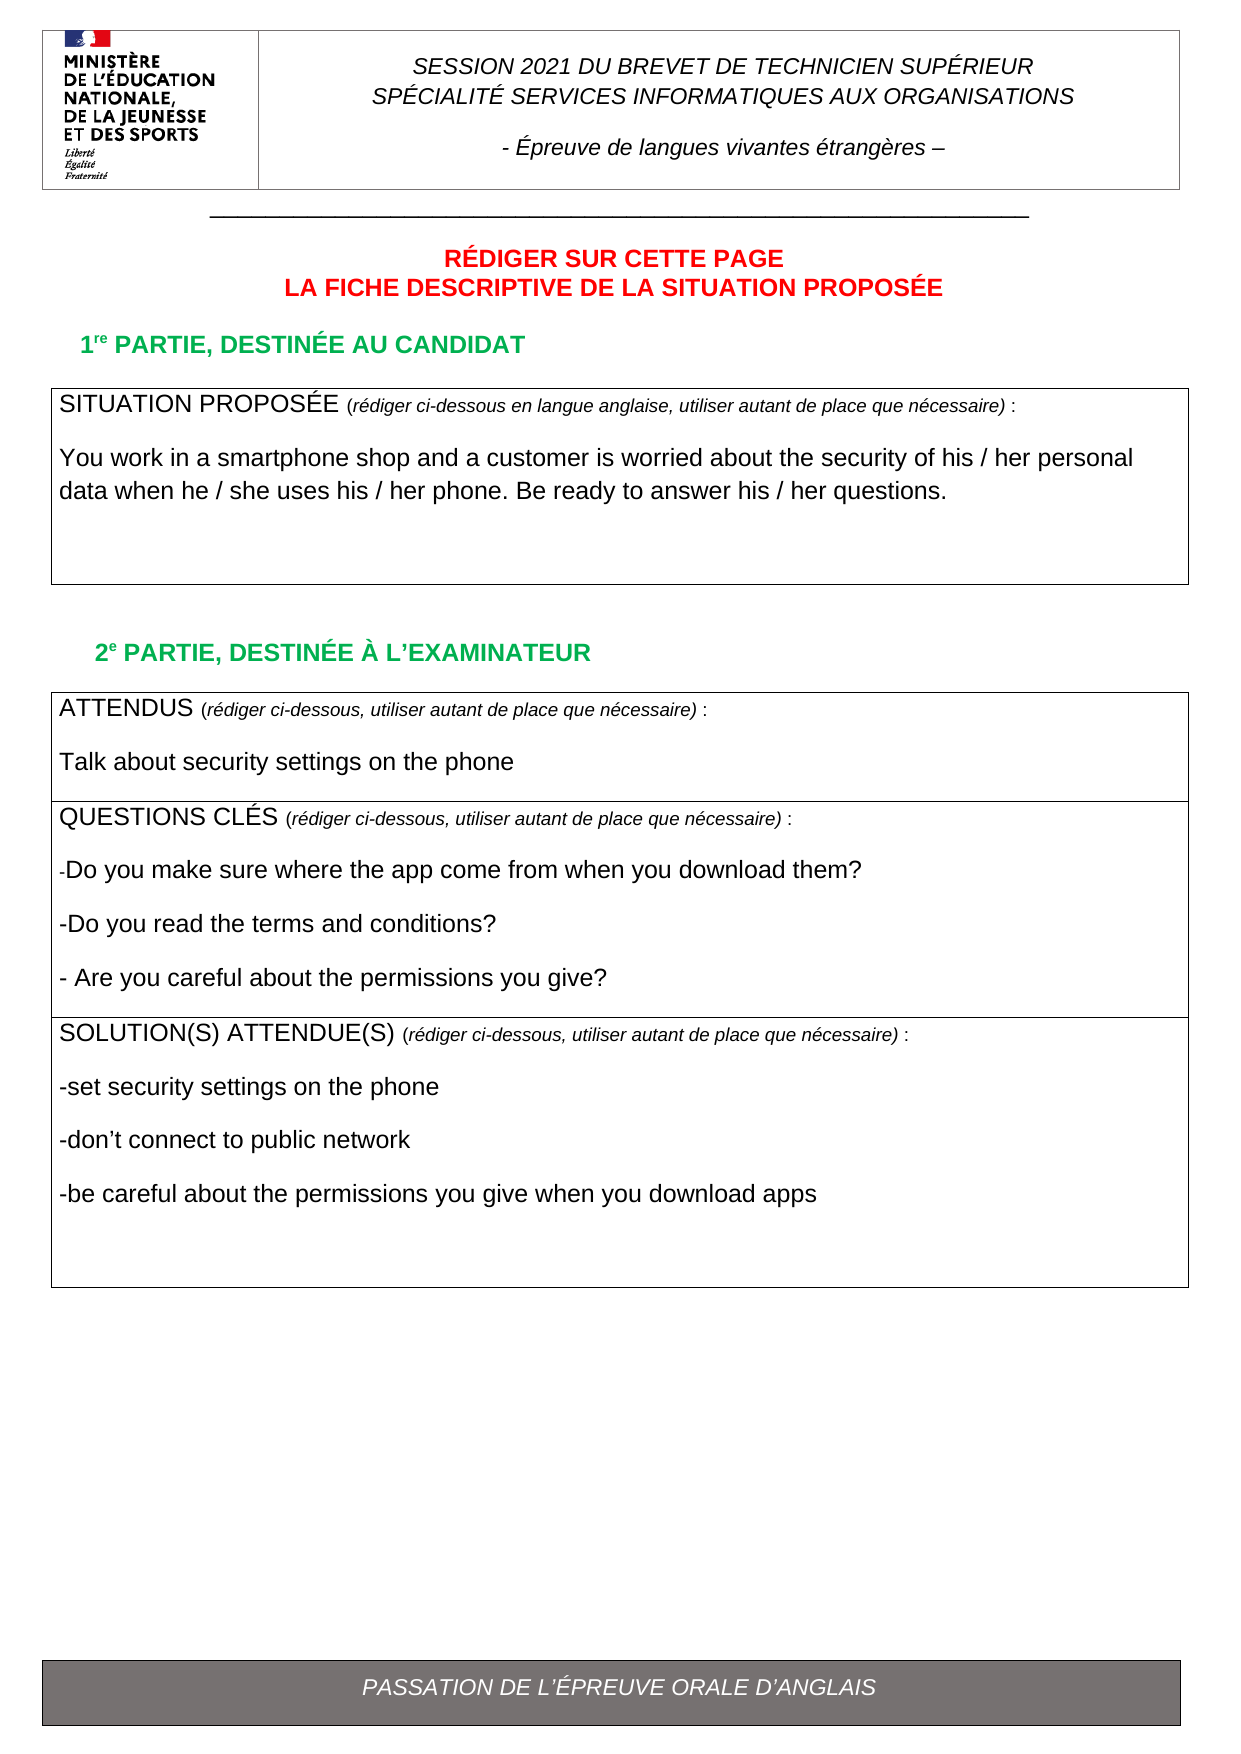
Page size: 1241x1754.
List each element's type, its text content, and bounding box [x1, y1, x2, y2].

table_cell SOLUTION(S) ATTENDUE(S) (rédiger ci-dessous, utiliser autant de place que nécessaire) : -set security settings on the phone -don’t connect to public network -be careful about the permissions you give when you download apps [52, 1018, 1188, 1287]
text 1re PARTIE, DESTINÉE AU CANDIDAT [80, 330, 1148, 359]
table_header SITUATION PROPOSÉE (rédiger ci-dessous en langue anglaise, utiliser autant de place que nécessaire) : You work in a smartphone shop and a customer is worried about the security of his / her personal data when he / she uses his / her phone. Be ready to answer his / her questions. [52, 389, 1188, 583]
text RÉDIGER SUR CETTE PAGE [80, 244, 1148, 273]
text ___________________________________________________________ [94, 190, 1146, 219]
table_cell QUESTIONS CLÉS (rédiger ci-dessous, utiliser autant de place que nécessaire) : -Do you make sure where the app come from when you download them? -Do you read the terms and conditions? - Are you careful about the permissions you give? [52, 802, 1188, 1017]
picture [64, 30, 252, 179]
text LA FICHE DESCRIPTIVE DE LA SITUATION PROPOSÉE [80, 273, 1148, 302]
table_header ATTENDUS (rédiger ci-dessous, utiliser autant de place que nécessaire) : Talk about security settings on the phone [52, 693, 1188, 801]
text 2e PARTIE, DESTINÉE À L’EXAMINATEUR [94, 638, 1146, 667]
